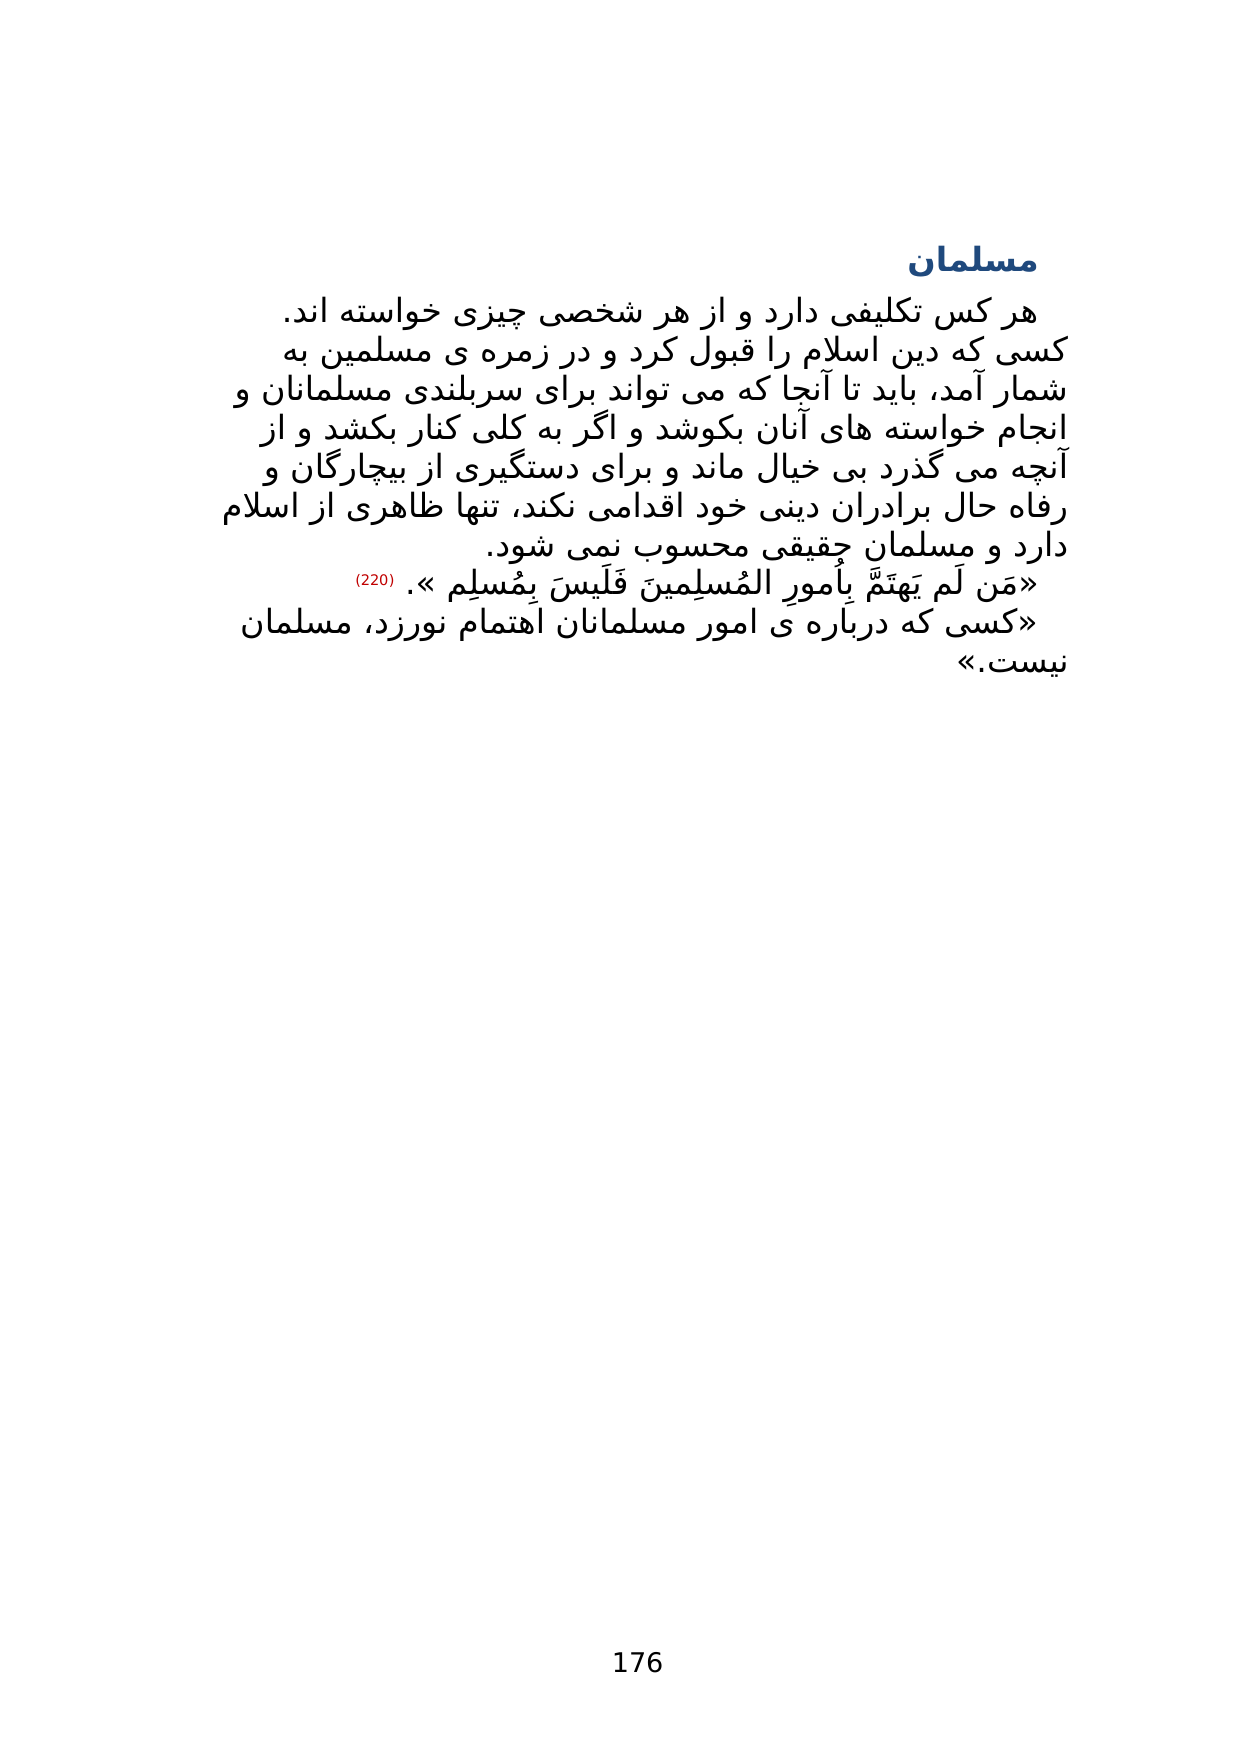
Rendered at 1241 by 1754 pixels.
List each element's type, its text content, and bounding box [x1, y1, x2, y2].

text هر کس تکلیفی دارد و از هر شخصی چیزی خواسته اند. کسی که دین اسلام را قبول کرد و در زمره ی مسلمین به شمار آمد، باید تا آنجا که می تواند برای سربلندی مسلمانان و انجام خواسته های آنان بکوشد و اگر به کلی کنار بکشد و از آنچه می گذرد بی خیال ماند و برای دستگیری از بیچارگان و رفاه حال برادران دینی خود اقدامی نکند، تنها ظاهری از اسلام دارد و مسلمان حقیقی محسوب نمی شود. [206, 292, 1069, 564]
text «کسی که درباره ی امور مسلمانان اهتمام نورزد، مسلمان نیست.» [206, 603, 1069, 680]
text «مَن لَم یَهتَمَّ بِاُمورِ المُسلِمینَ فَلَیسَ بِمُسلِم ». (220) [206, 564, 1069, 603]
subtitle مسلمان [206, 241, 1069, 279]
